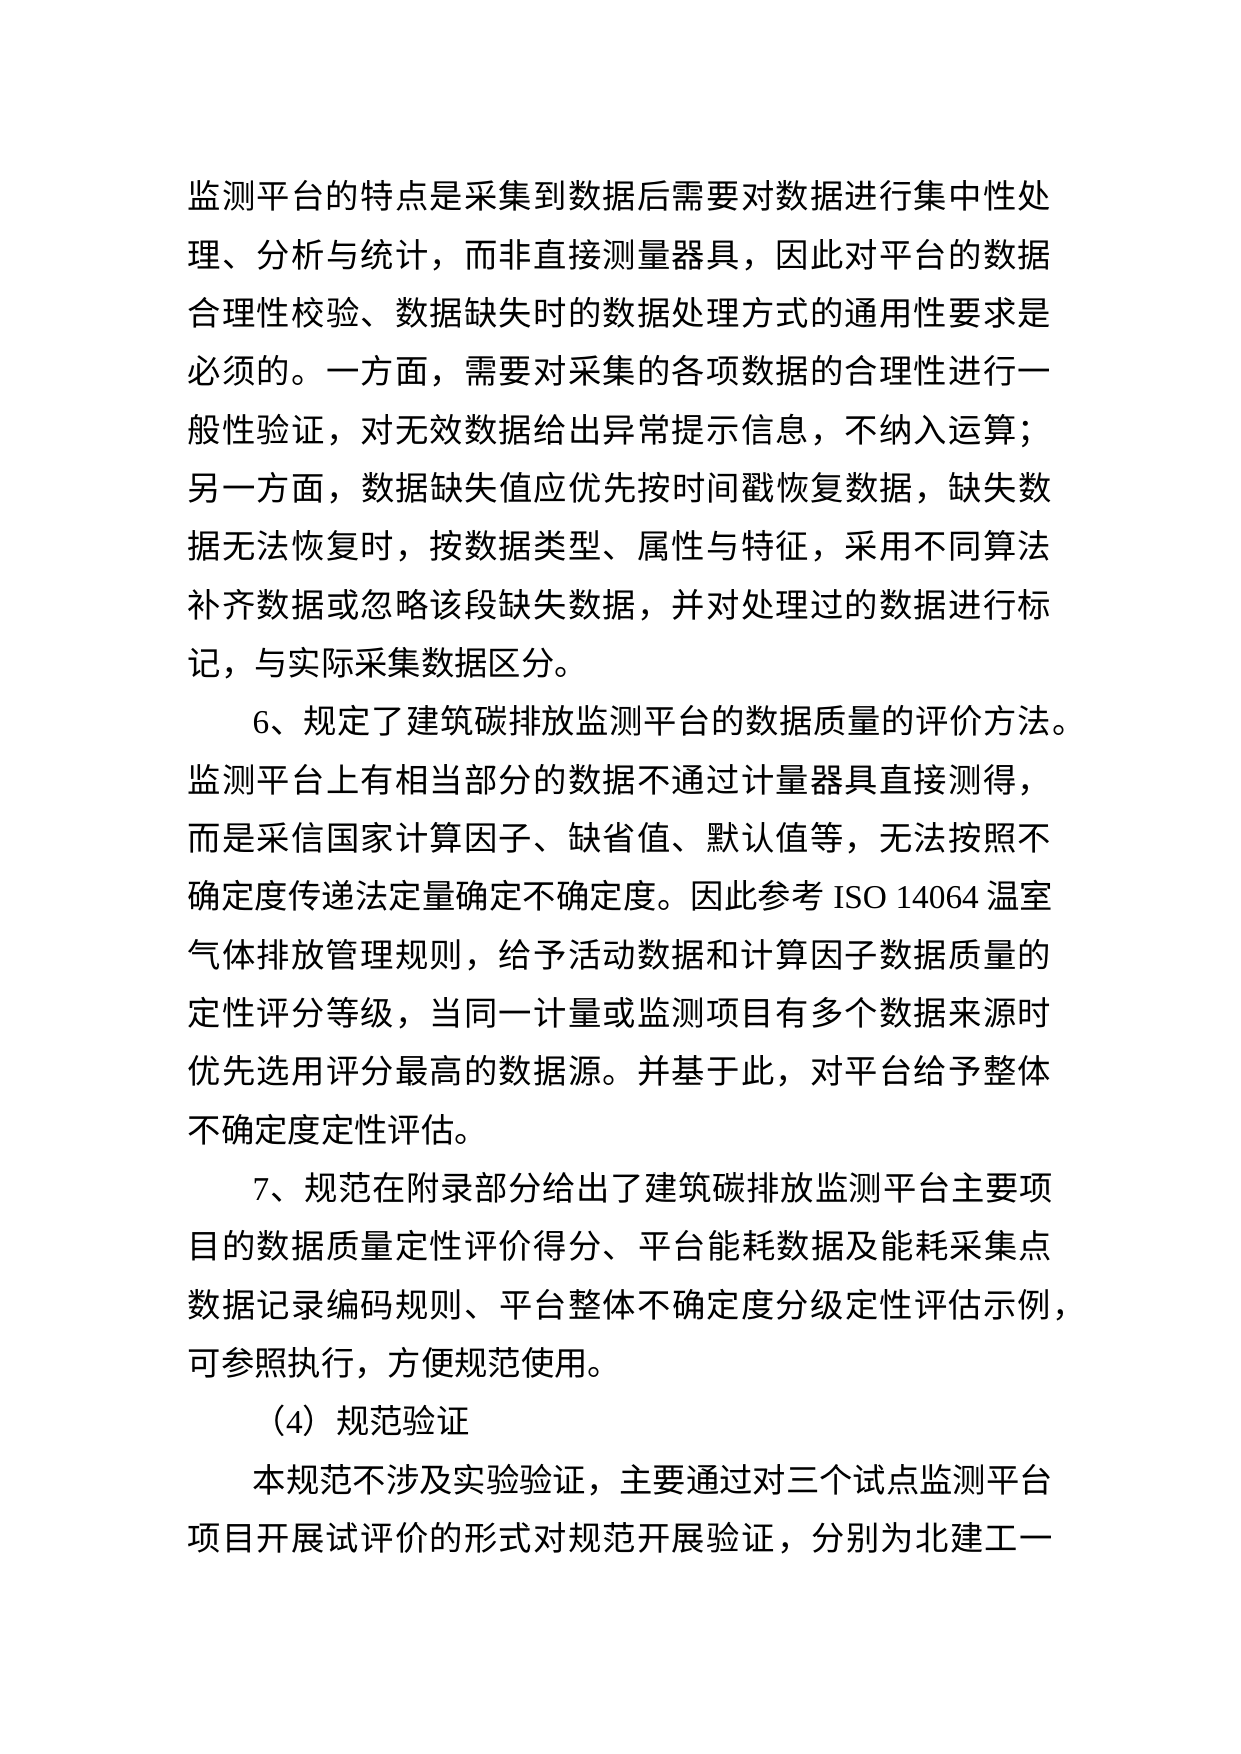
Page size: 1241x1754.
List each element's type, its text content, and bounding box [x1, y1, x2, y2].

text （4）规范验证 [187, 1387, 1053, 1445]
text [187, 1445, 1053, 1562]
text 6、规定了建筑碳排放监测平台的数据质量的评价方法。监测平台上有相当部分的数据不通过计量器具直接测得，而是采信国家计算因子、缺省值、默认值等，无法按照不确定度传递法定量确定不确定度。因此参考ISO 14064温室气体排放管理规则，给予活动数据和计算因子数据质量的定性评分等级，当同一计量或监测项目有多个数据来源时，优先选用评分最高的数据源。并基于此，对平台给予整体不确定度定性评估。 [187, 687, 1053, 1154]
text 7、规范在附录部分给出了建筑碳排放监测平台主要项目的数据质量定性评价得分、平台能耗数据及能耗采集点数据记录编码规则、平台整体不确定度分级定性评估示例，可参照执行，方便规范使用。 [187, 1154, 1053, 1387]
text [187, 162, 1053, 687]
